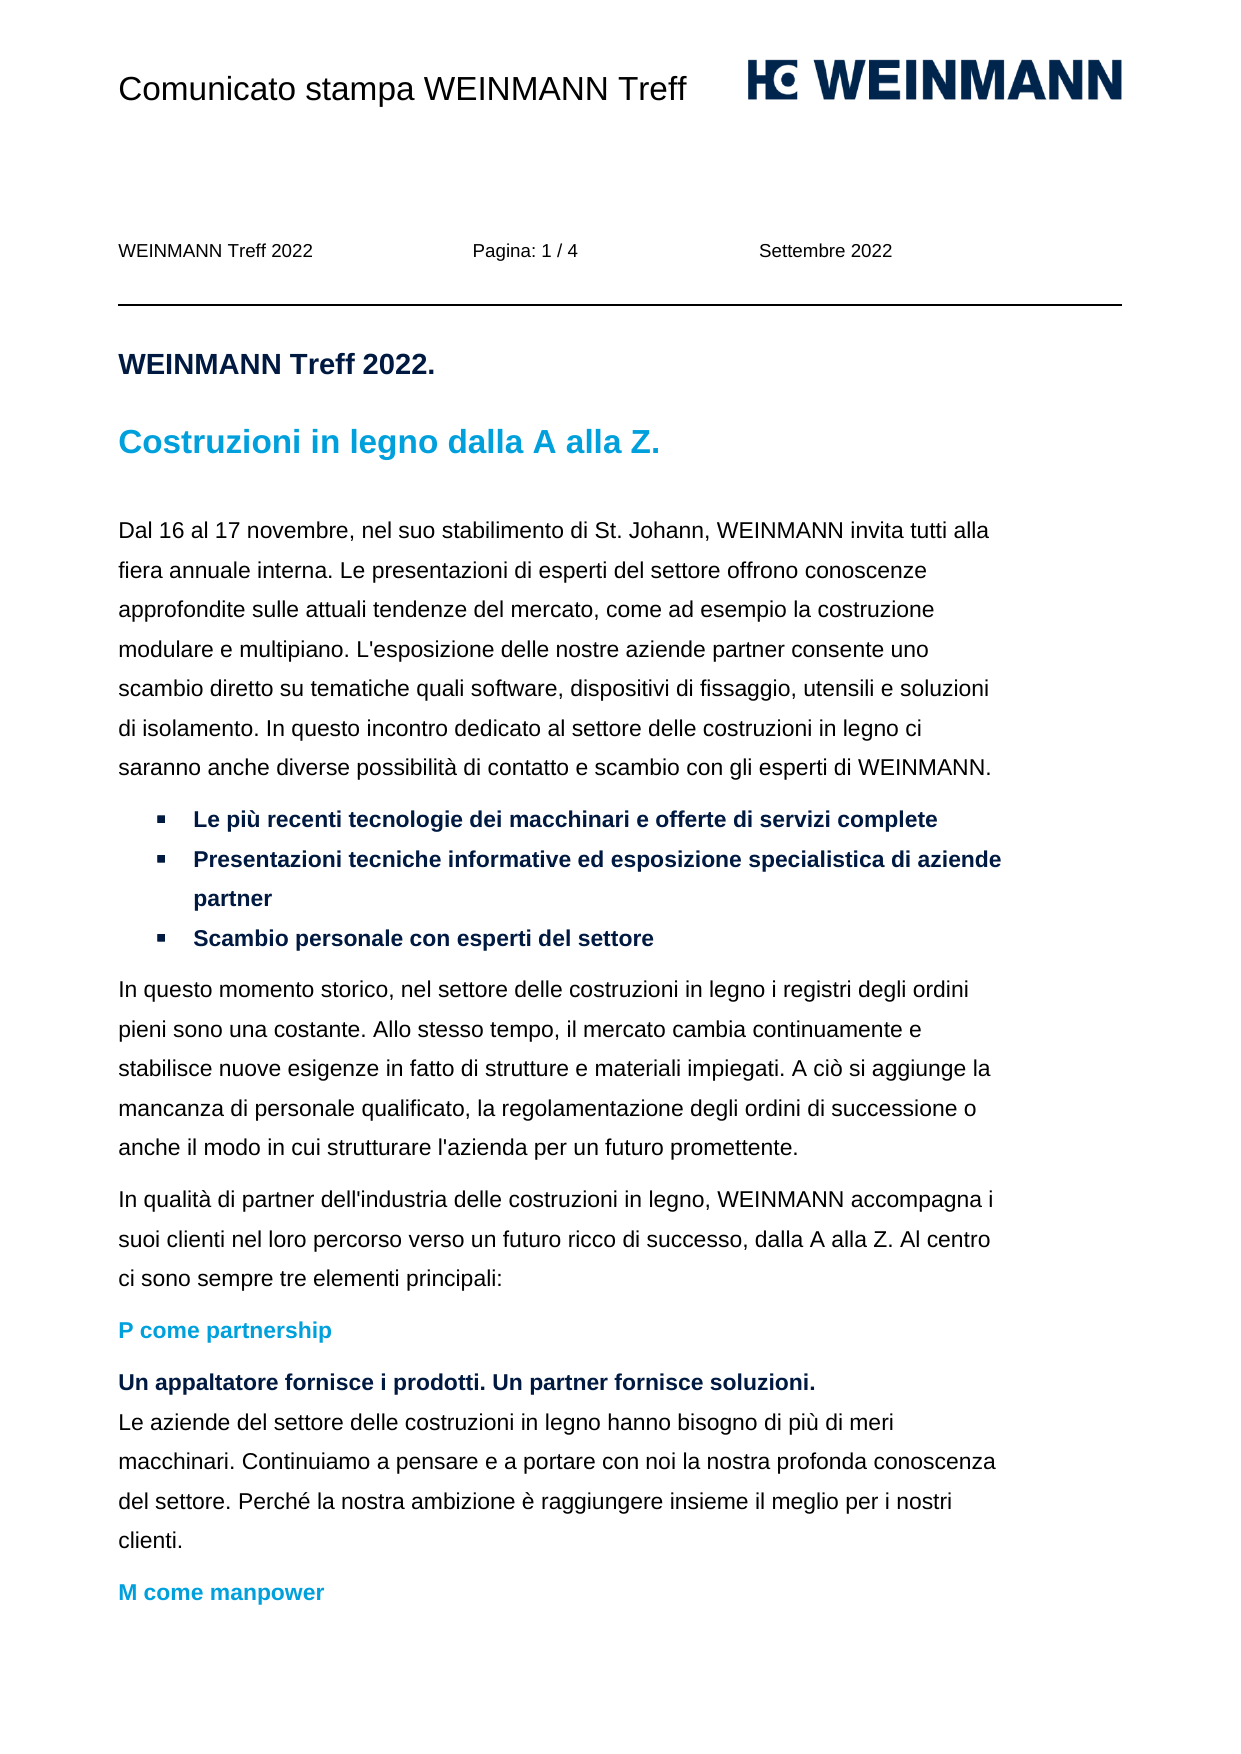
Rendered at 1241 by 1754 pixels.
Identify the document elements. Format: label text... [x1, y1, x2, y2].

text Un appaltatore fornisce i prodotti. Un partner fornisce soluzioni. Le aziende del settore delle costruzioni in legno hanno bisogno di più di meri macchinari. Continuiamo a pensare e a portare con noi la nostra profonda conoscenza del settore. Perché la nostra ambizione è raggiungere insieme il meglio per i nostri clienti. [118, 1369, 1004, 1553]
picture [746, 59, 1123, 101]
text P come partnership [118, 1317, 1004, 1344]
list Le più recenti tecnologie dei macchinari e offerte di servizi complete [156, 806, 1004, 832]
subtitle Costruzioni in legno dalla A alla Z. [118, 422, 1004, 461]
text In qualità di partner dell'industria delle costruzioni in legno, WEINMANN accompagna i suoi clienti nel loro percorso verso un futuro ricco di successo, dalla A alla Z. Al centro ci sono sempre tre elementi principali: [118, 1186, 1004, 1292]
text WEINMANN Treff 2022. [118, 347, 1004, 380]
list Scambio personale con esperti del settore [156, 924, 1004, 951]
text M come manpower [118, 1579, 1004, 1606]
text Dal 16 al 17 novembre, nel suo stabilimento di St. Johann, WEINMANN invita tutti alla fiera annuale interna. Le presentazioni di esperti del settore offrono conoscenze approfondite sulle attuali tendenze del mercato, come ad esempio la costruzione modulare e multipiano. L'esposizione delle nostre aziende partner consente uno scambio diretto su tematiche quali software, dispositivi di fissaggio, utensili e soluzioni di isolamento. In questo incontro dedicato al settore delle costruzioni in legno ci saranno anche diverse possibilità di contatto e scambio con gli esperti di WEINMANN. [118, 517, 1004, 780]
list Presentazioni tecniche informative ed esposizione specialistica di aziende partner [156, 846, 1004, 911]
text In questo momento storico, nel settore delle costruzioni in legno i registri degli ordini pieni sono una costante. Allo stesso tempo, il mercato cambia continuamente e stabilisce nuove esigenze in fatto di strutture e materiali impiegati. A ciò si aggiunge la mancanza di personale qualificato, la regolamentazione degli ordini di successione o anche il modo in cui strutturare l'azienda per un futuro promettente. [118, 976, 1004, 1161]
